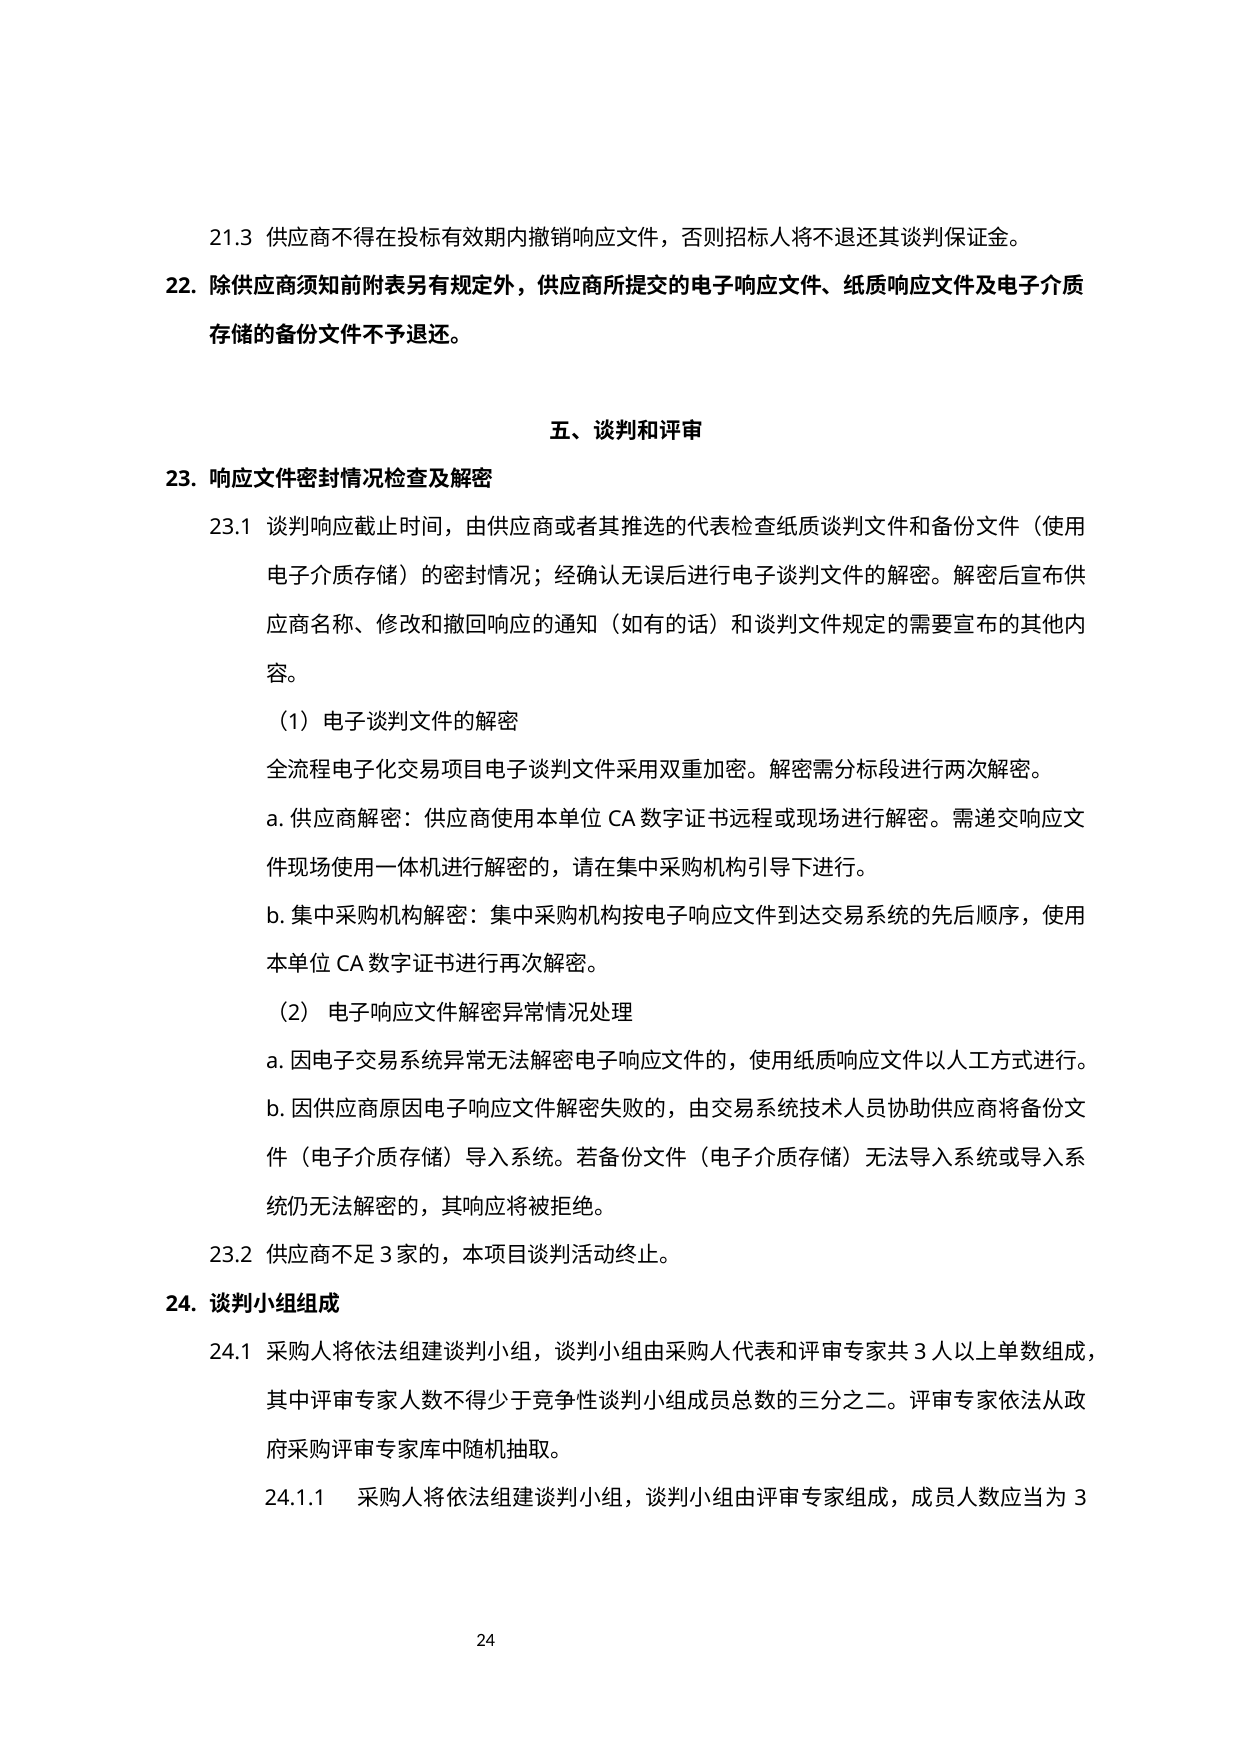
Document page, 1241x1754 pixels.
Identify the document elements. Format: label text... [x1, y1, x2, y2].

text b. 集中采购机构解密：集中采购机构按电子响应文件到达交易系统的先后顺序，使用本单位CA数字证书进行再次解密。 [266, 897, 1087, 979]
text 五、谈判和评审 [165, 412, 1087, 445]
list 谈判响应截止时间，由供应商或者其推选的代表检查纸质谈判文件和备份文件（使用电子介质存储）的密封情况；经确认无误后进行电子谈判文件的解密。解密后宣布供应商名称、修改和撤回响应的通知（如有的话）和谈判文件规定的需要宣布的其他内容。 [209, 509, 1087, 688]
list 供应商不足3家的，本项目谈判活动终止。 [209, 1237, 1087, 1269]
list 除供应商须知前附表另有规定外，供应商所提交的电子响应文件、纸质响应文件及电子介质存储的备份文件不予退还。 [165, 268, 1087, 349]
list 响应文件密封情况检查及解密 [165, 461, 1087, 493]
text b. 因供应商原因电子响应文件解密失败的，由交易系统技术人员协助供应商将备份文件（电子介质存储）导入系统。若备份文件（电子介质存储）无法导入系统或导入系统仍无法解密的，其响应将被拒绝。 [266, 1091, 1087, 1221]
text （2） 电子响应文件解密异常情况处理 [266, 994, 1087, 1027]
list 供应商不得在投标有效期内撤销响应文件，否则招标人将不退还其谈判保证金。 [209, 219, 1087, 252]
list 采购人将依法组建谈判小组，谈判小组由采购人代表和评审专家共3人以上单数组成，其中评审专家人数不得少于竞争性谈判小组成员总数的三分之二。评审专家依法从政府采购评审专家库中随机抽取。 [209, 1334, 1087, 1464]
text 全流程电子化交易项目电子谈判文件采用双重加密。解密需分标段进行两次解密。 [266, 752, 1087, 784]
text a. 因电子交易系统异常无法解密电子响应文件的，使用纸质响应文件以人工方式进行。 [266, 1043, 1087, 1075]
text （1）电子谈判文件的解密 [266, 704, 1087, 736]
list 谈判小组组成 [165, 1285, 1087, 1318]
text a. 供应商解密：供应商使用本单位CA数字证书远程或现场进行解密。需递交响应文件现场使用一体机进行解密的，请在集中采购机构引导下进行。 [266, 800, 1087, 882]
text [264, 1479, 1087, 1512]
